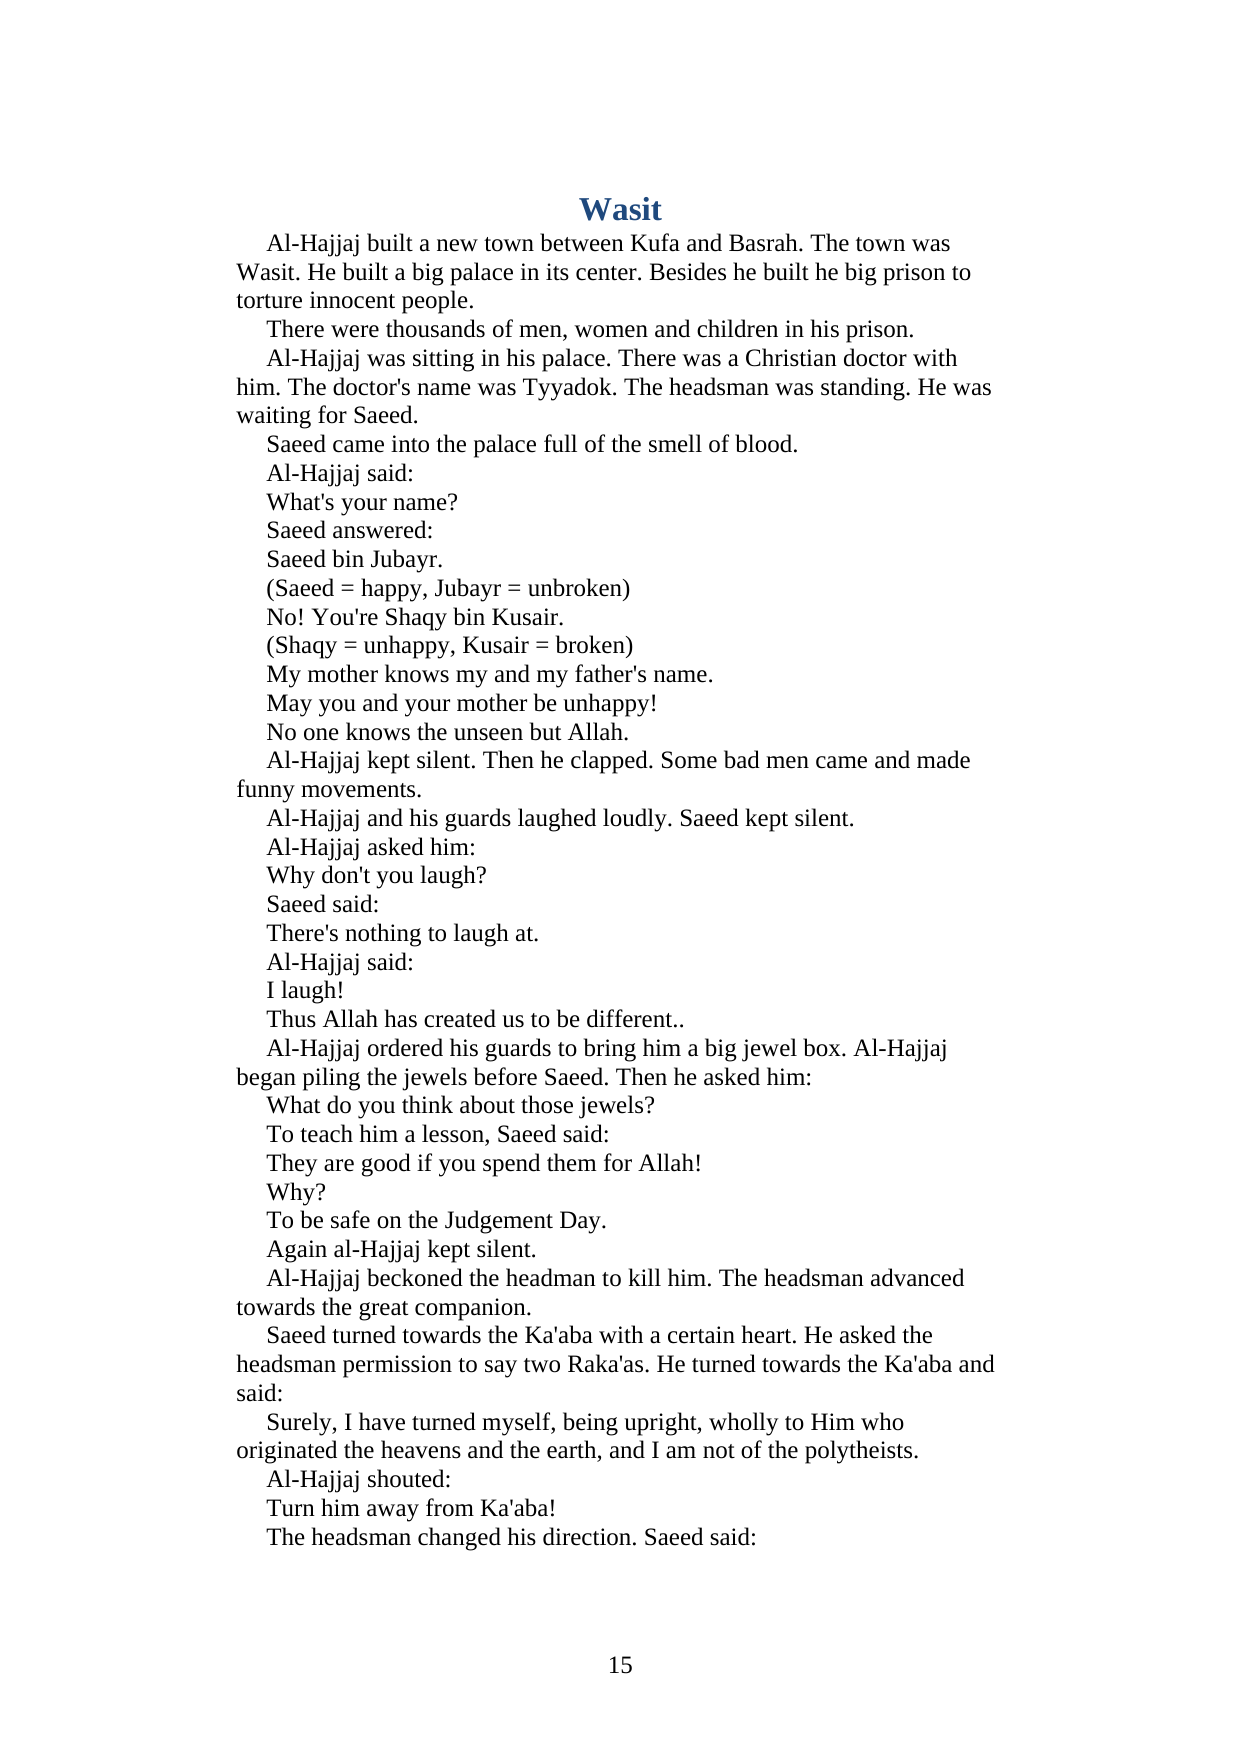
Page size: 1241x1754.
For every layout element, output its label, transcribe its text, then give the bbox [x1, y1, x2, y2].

subtitle Wasit [236, 190, 1004, 228]
text There's nothing to laugh at. [236, 918, 1004, 947]
text Al-Hajjaj shouted: [236, 1464, 1004, 1493]
text Saeed came into the palace full of the smell of blood. [236, 429, 1004, 458]
text No! You're Shaqy bin Kusair. [236, 602, 1004, 631]
text Al-Hajjaj asked him: [236, 832, 1004, 861]
text What's your name? [236, 487, 1004, 516]
text Al-Hajjaj beckoned the headman to kill him. The headsman advanced towards the great companion. [236, 1263, 1004, 1321]
text My mother knows my and my father's name. [236, 659, 1004, 688]
text Surely, I have turned myself, being upright, wholly to Him who originated the heavens and the earth, and I am not of the polytheists. [236, 1407, 1004, 1464]
text No one knows the unseen but Allah. [236, 717, 1004, 746]
text Al-Hajjaj said: [236, 458, 1004, 487]
text Al-Hajjaj was sitting in his palace. There was a Christian doctor with him. The doctor's name was Tyyadok. The headsman was standing. He was waiting for Saeed. [236, 343, 1004, 429]
text Saeed bin Jubayr. [236, 544, 1004, 573]
text Saeed answered: [236, 516, 1004, 544]
text Thus Allah has created us to be different.. [236, 1004, 1004, 1033]
text What do you think about those jewels? [236, 1091, 1004, 1119]
text There were thousands of men, women and children in his prison. [236, 314, 1004, 343]
text Al-Hajjaj built a new town between Kufa and Basrah. The town was Wasit. He built a big palace in its center. Besides he built he big prison to torture innocent people. [236, 228, 1004, 314]
text (Shaqy = unhappy, Kusair = broken) [236, 631, 1004, 659]
text To teach him a lesson, Saeed said: [236, 1119, 1004, 1148]
text Al-Hajjaj ordered his guards to bring him a big jewel box. Al-Hajjaj began piling the jewels before Saeed. Then he asked him: [236, 1033, 1004, 1091]
text Again al-Hajjaj kept silent. [236, 1234, 1004, 1263]
text Saeed turned towards the Ka'aba with a certain heart. He asked the headsman permission to say two Raka'as. He turned towards the Ka'aba and said: [236, 1321, 1004, 1407]
text Al-Hajjaj said: [236, 947, 1004, 976]
text Saeed said: [236, 889, 1004, 918]
text Turn him away from Ka'aba! [236, 1493, 1004, 1522]
text Al-Hajjaj kept silent. Then he clapped. Some bad men came and made funny movements. [236, 746, 1004, 803]
text They are good if you spend them for Allah! [236, 1148, 1004, 1177]
text Al-Hajjaj and his guards laughed loudly. Saeed kept silent. [236, 803, 1004, 832]
text To be safe on the Judgement Day. [236, 1206, 1004, 1234]
text (Saeed = happy, Jubayr = unbroken) [236, 573, 1004, 602]
text Why? [236, 1177, 1004, 1206]
text May you and your mother be unhappy! [236, 688, 1004, 717]
text The headsman changed his direction. Saeed said: [236, 1522, 1004, 1551]
text I laugh! [236, 976, 1004, 1004]
text Why don't you laugh? [236, 861, 1004, 889]
